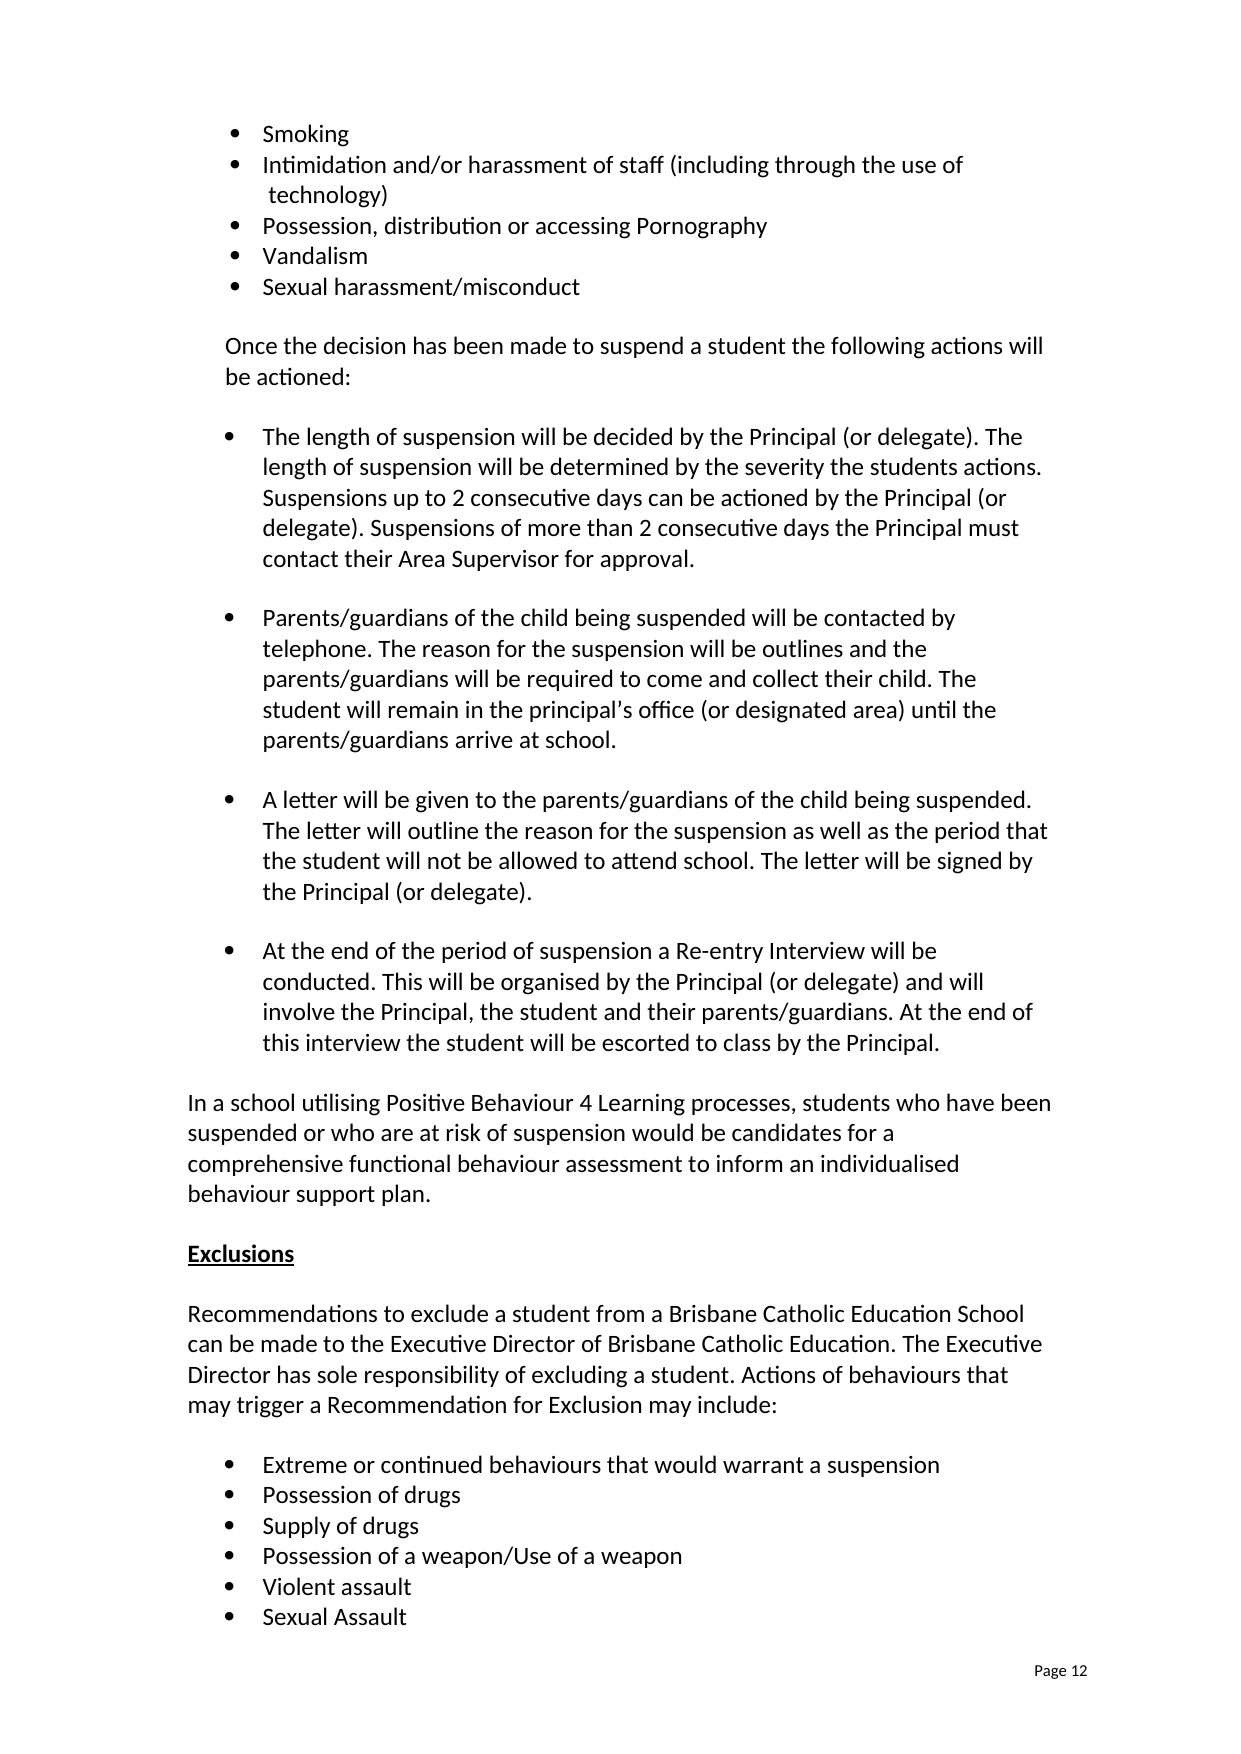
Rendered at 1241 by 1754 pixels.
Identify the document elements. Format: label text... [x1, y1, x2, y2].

list Extreme or continued behaviours that would warrant a suspension [225, 1449, 1053, 1479]
list Parents/guardians of the child being suspended will be contacted by telephone. The reason for the suspension will be outlines and the parents/guardians will be required to come and collect their child. The student will remain in the principal’s office (or designated area) until the parents/guardians arrive at school. [225, 602, 1053, 755]
list Intimidation and/or harassment of staff (including through the use of technology) [231, 149, 1053, 210]
list Vandalism [231, 240, 1053, 271]
list The length of suspension will be decided by the Principal (or delegate). The length of suspension will be determined by the severity the students actions. Suspensions up to 2 consecutive days can be actioned by the Principal (or delegate). Suspensions of more than 2 consecutive days the Principal must contact their Area Supervisor for approval. [225, 421, 1053, 573]
list Possession of drugs [225, 1479, 1053, 1510]
list Violent assault [225, 1571, 1053, 1602]
list Sexual harassment/misconduct [231, 271, 1053, 301]
list At the end of the period of suspension a Re-entry Interview will be conducted. This will be organised by the Principal (or delegate) and will involve the Principal, the student and their parents/guardians. At the end of this interview the student will be escorted to class by the Principal. [225, 936, 1053, 1058]
list Supply of drugs [225, 1510, 1053, 1541]
text In a school utilising Positive Behaviour 4 Learning processes, students who have been suspended or who are at risk of suspension would be candidates for a comprehensive functional behaviour assessment to inform an individualised behaviour support plan. [187, 1087, 1053, 1209]
text Once the decision has been made to suspend a student the following actions will be actioned: [225, 331, 1053, 392]
list A letter will be given to the parents/guardians of the child being suspended. The letter will outline the reason for the suspension as well as the period that the student will not be allowed to attend school. The letter will be signed by the Principal (or delegate). [225, 784, 1053, 906]
text Exclusions [187, 1238, 1053, 1268]
text Recommendations to exclude a student from a Brisbane Catholic Education School can be made to the Executive Director of Brisbane Catholic Education. The Executive Director has sole responsibility of excluding a student. Actions of behaviours that may trigger a Recommendation for Exclusion may include: [187, 1298, 1053, 1420]
list Possession of a weapon/Use of a weapon [225, 1541, 1053, 1571]
list Sexual Assault [225, 1602, 1053, 1632]
list Smoking [231, 118, 1053, 149]
list Possession, distribution or accessing Pornography [231, 210, 1053, 240]
